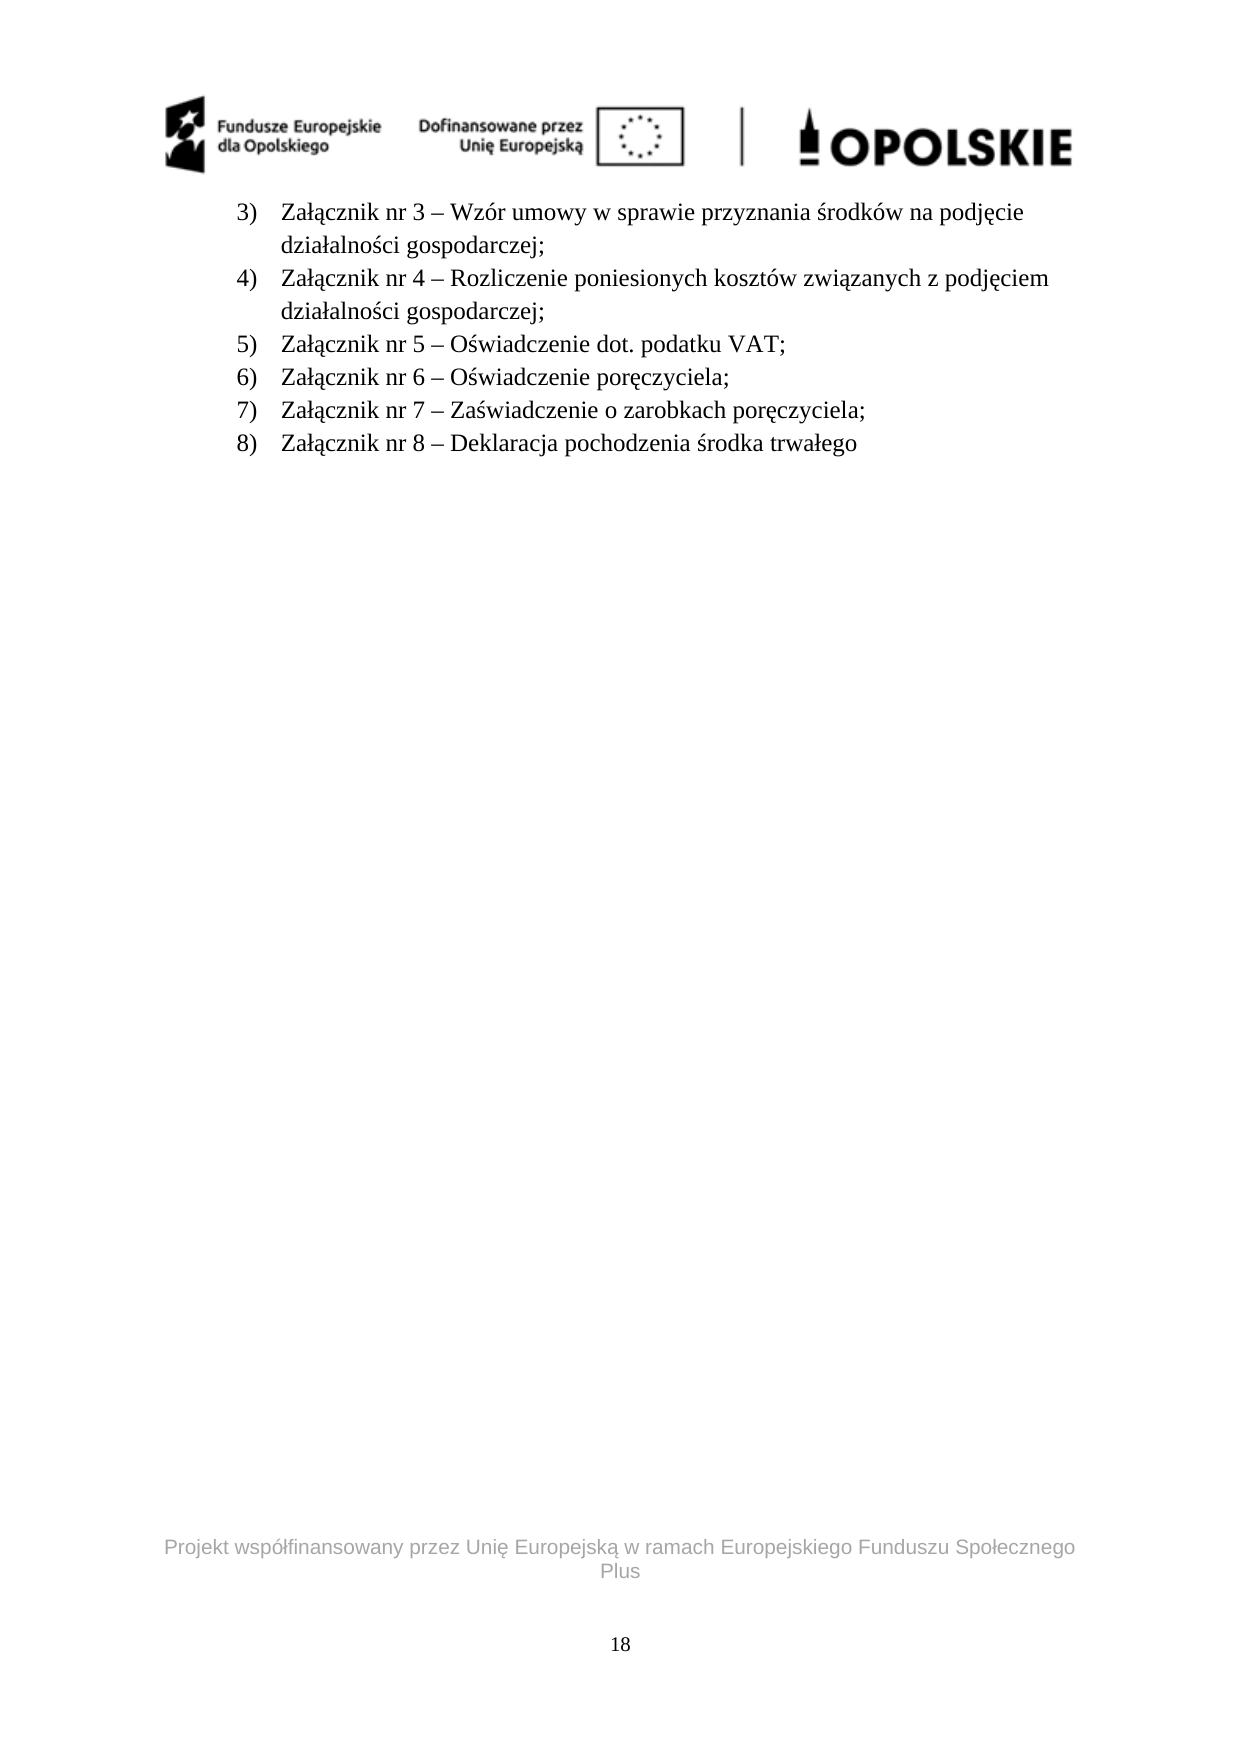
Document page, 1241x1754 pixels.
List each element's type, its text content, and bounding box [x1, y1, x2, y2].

picture [147, 73, 1092, 198]
list Załącznik nr 6 – Oświadczenie poręczyciela; [236, 362, 1092, 391]
list Załącznik nr 8 – Deklaracja pochodzenia środka trwałego [236, 428, 1092, 457]
list Załącznik nr 7 – Zaświadczenie o zarobkach poręczyciela; [236, 395, 1092, 424]
list Załącznik nr 4 – Rozliczenie poniesionych kosztów związanych z podjęciem działalności gospodarczej; [236, 263, 1092, 325]
list Załącznik nr 5 – Oświadczenie dot. podatku VAT; [236, 329, 1092, 358]
list Załącznik nr 3 – Wzór umowy w sprawie przyznania środków na podjęcie działalności gospodarczej; [236, 198, 1092, 259]
